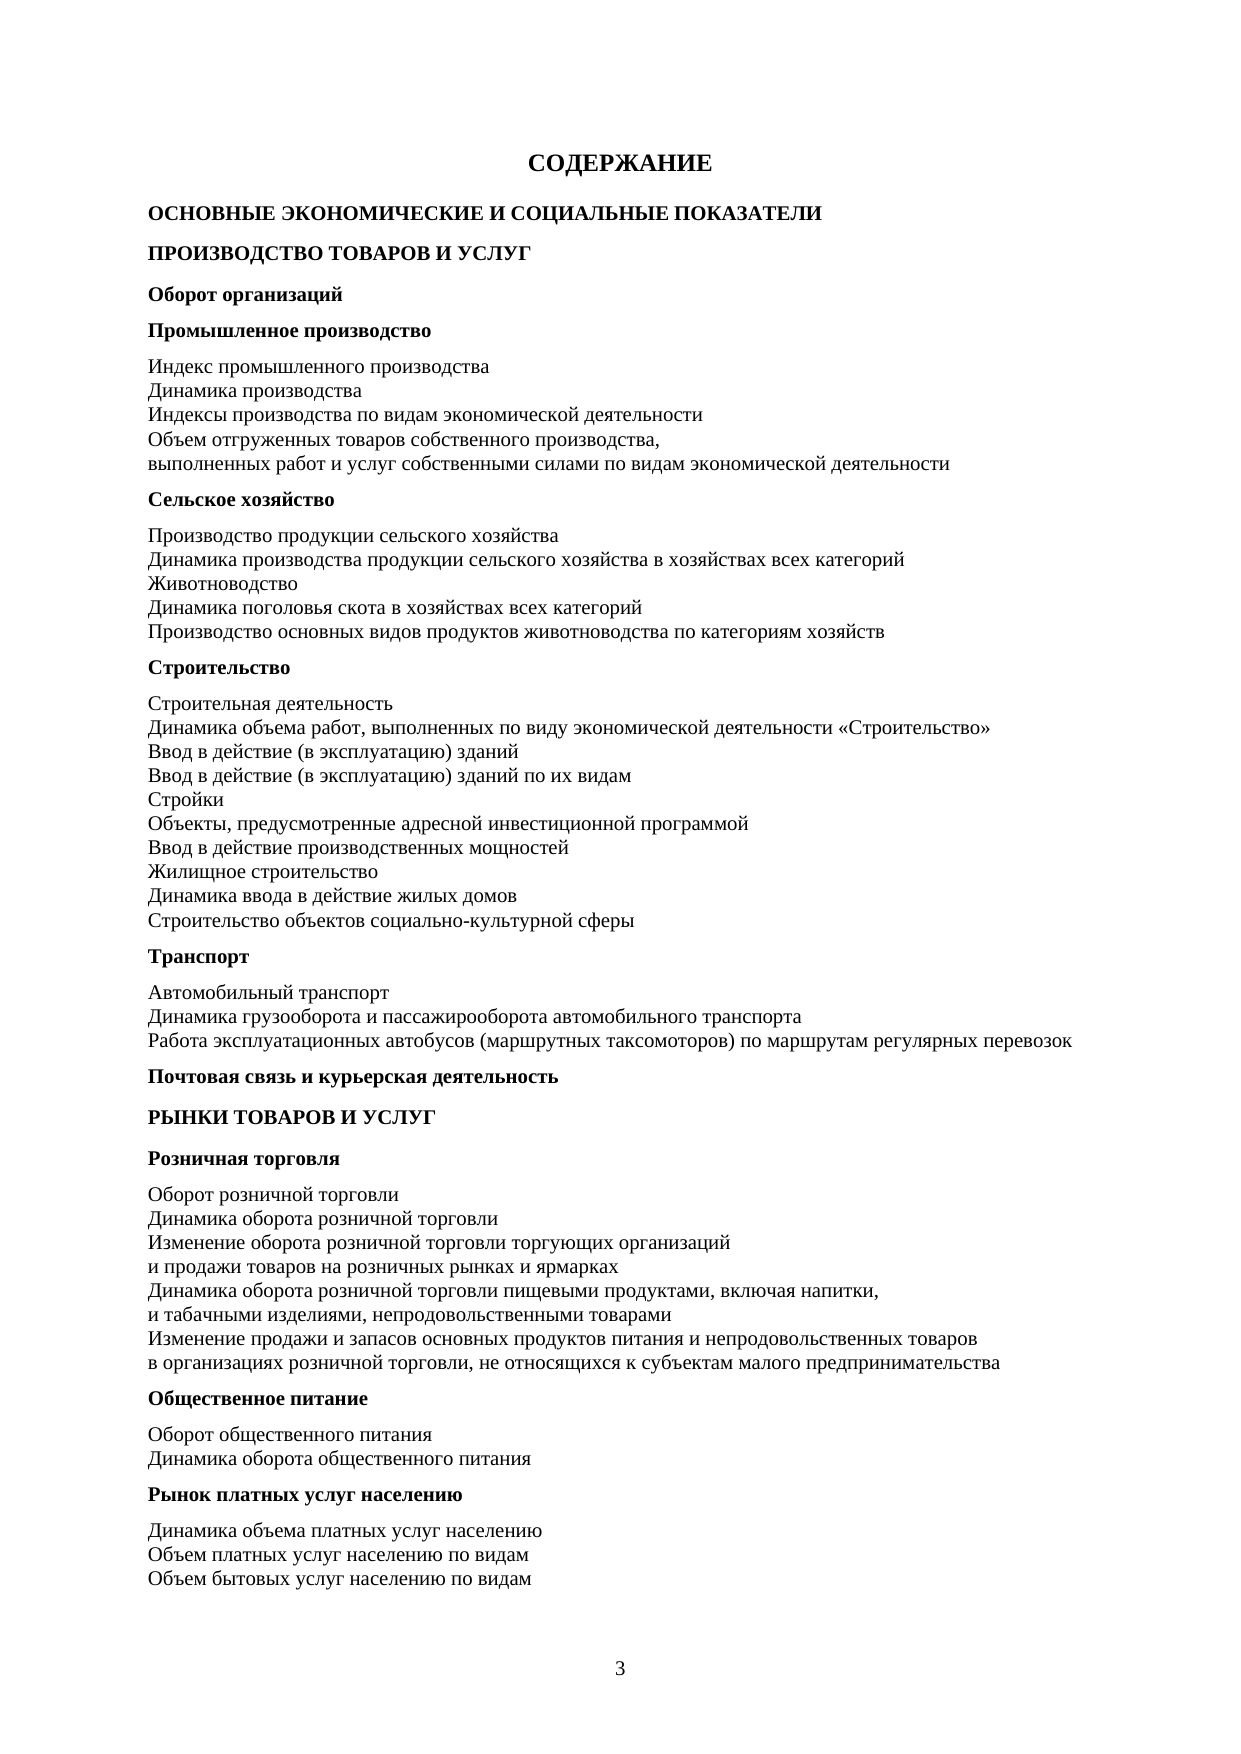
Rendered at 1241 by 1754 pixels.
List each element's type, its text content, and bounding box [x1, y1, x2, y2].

text Стройки [148, 787, 1092, 811]
text Индекс промышленного производства [148, 354, 1092, 378]
text Динамика грузооборота и пассажирооборота автомобильного транспорта [148, 1004, 1092, 1028]
text Динамика объема платных услуг населению [148, 1518, 1092, 1542]
text Ввод в действие (в эксплуатацию) зданий [148, 739, 1092, 763]
text РЫНКИ ТОВАРОВ И УСЛУГ [148, 1104, 1092, 1129]
text Розничная торговля [148, 1145, 1092, 1169]
text Динамика производства продукции сельского хозяйства в хозяйствах всех категорий [148, 547, 1092, 571]
text Работа эксплуатационных автобусов (маршрутных таксомоторов) по маршрутам регулярных перевозок [148, 1028, 1092, 1052]
text Транспорт [148, 943, 1092, 968]
text Ввод в действие производственных мощностей [148, 835, 1092, 859]
text Оборот организаций [148, 282, 1092, 306]
text Объекты, предусмотренные адресной инвестиционной программой [148, 811, 1092, 835]
text Строительство объектов социально-культурной сферы [148, 907, 1092, 932]
text Изменение оборота розничной торговли торгующих организаций и продажи товаров на розничных рынках и ярмарках [148, 1229, 1092, 1278]
text Индексы производства по видам экономической деятельности [148, 402, 1092, 426]
text Изменение продажи и запасов основных продуктов питания и непродовольственных товаров в организациях розничной торговли, не относящихся к субъектам малого предпринимательства [148, 1326, 1092, 1374]
text Сельское хозяйство [148, 487, 1092, 511]
text Динамика оборота розничной торговли пищевыми продуктами, включая напитки, и табачными изделиями, непродовольственными товарами [148, 1278, 1092, 1326]
text Динамика ввода в действие жилых домов [148, 883, 1092, 907]
text Промышленное производство [148, 318, 1092, 342]
text Динамика объема работ, выполненных по виду экономической деятельности «Строительство» [148, 715, 1092, 739]
text Строительная деятельность [148, 691, 1092, 715]
text СОДЕРЖАНИЕ [148, 148, 1092, 176]
text Динамика оборота общественного питания [148, 1446, 1092, 1470]
text ОСНОВНЫЕ ЭКОНОМИЧЕСКИЕ И СОЦИАЛЬНЫЕ ПОКАЗАТЕЛИ [148, 201, 1092, 224]
text Жилищное строительство [148, 859, 1092, 883]
text Рынок платных услуг населению [148, 1482, 1092, 1506]
text Автомобильный транспорт [148, 979, 1092, 1004]
text ПРОИЗВОДСТВО ТОВАРОВ И УСЛУГ [148, 241, 1092, 265]
text Производство продукции сельского хозяйства [148, 523, 1092, 547]
text Почтовая связь и курьерская деятельность [148, 1064, 1092, 1088]
text Объем платных услуг населению по видам [148, 1542, 1092, 1566]
text Объем отгруженных товаров собственного производства, выполненных работ и услуг собственными силами по видам экономической деятельности [148, 426, 1092, 474]
text Животноводство [148, 571, 1092, 595]
text Динамика поголовья скота в хозяйствах всех категорий [148, 595, 1092, 619]
text Общественное питание [148, 1386, 1092, 1410]
text Объем бытовых услуг населению по видам [148, 1566, 1092, 1590]
text Динамика производства [148, 378, 1092, 402]
text Ввод в действие (в эксплуатацию) зданий по их видам [148, 763, 1092, 787]
text Строительство [148, 655, 1092, 679]
text Оборот розничной торговли [148, 1181, 1092, 1206]
text Производство основных видов продуктов животноводства по категориям хозяйств [148, 619, 1092, 643]
text Динамика оборота розничной торговли [148, 1206, 1092, 1229]
text Оборот общественного питания [148, 1422, 1092, 1446]
